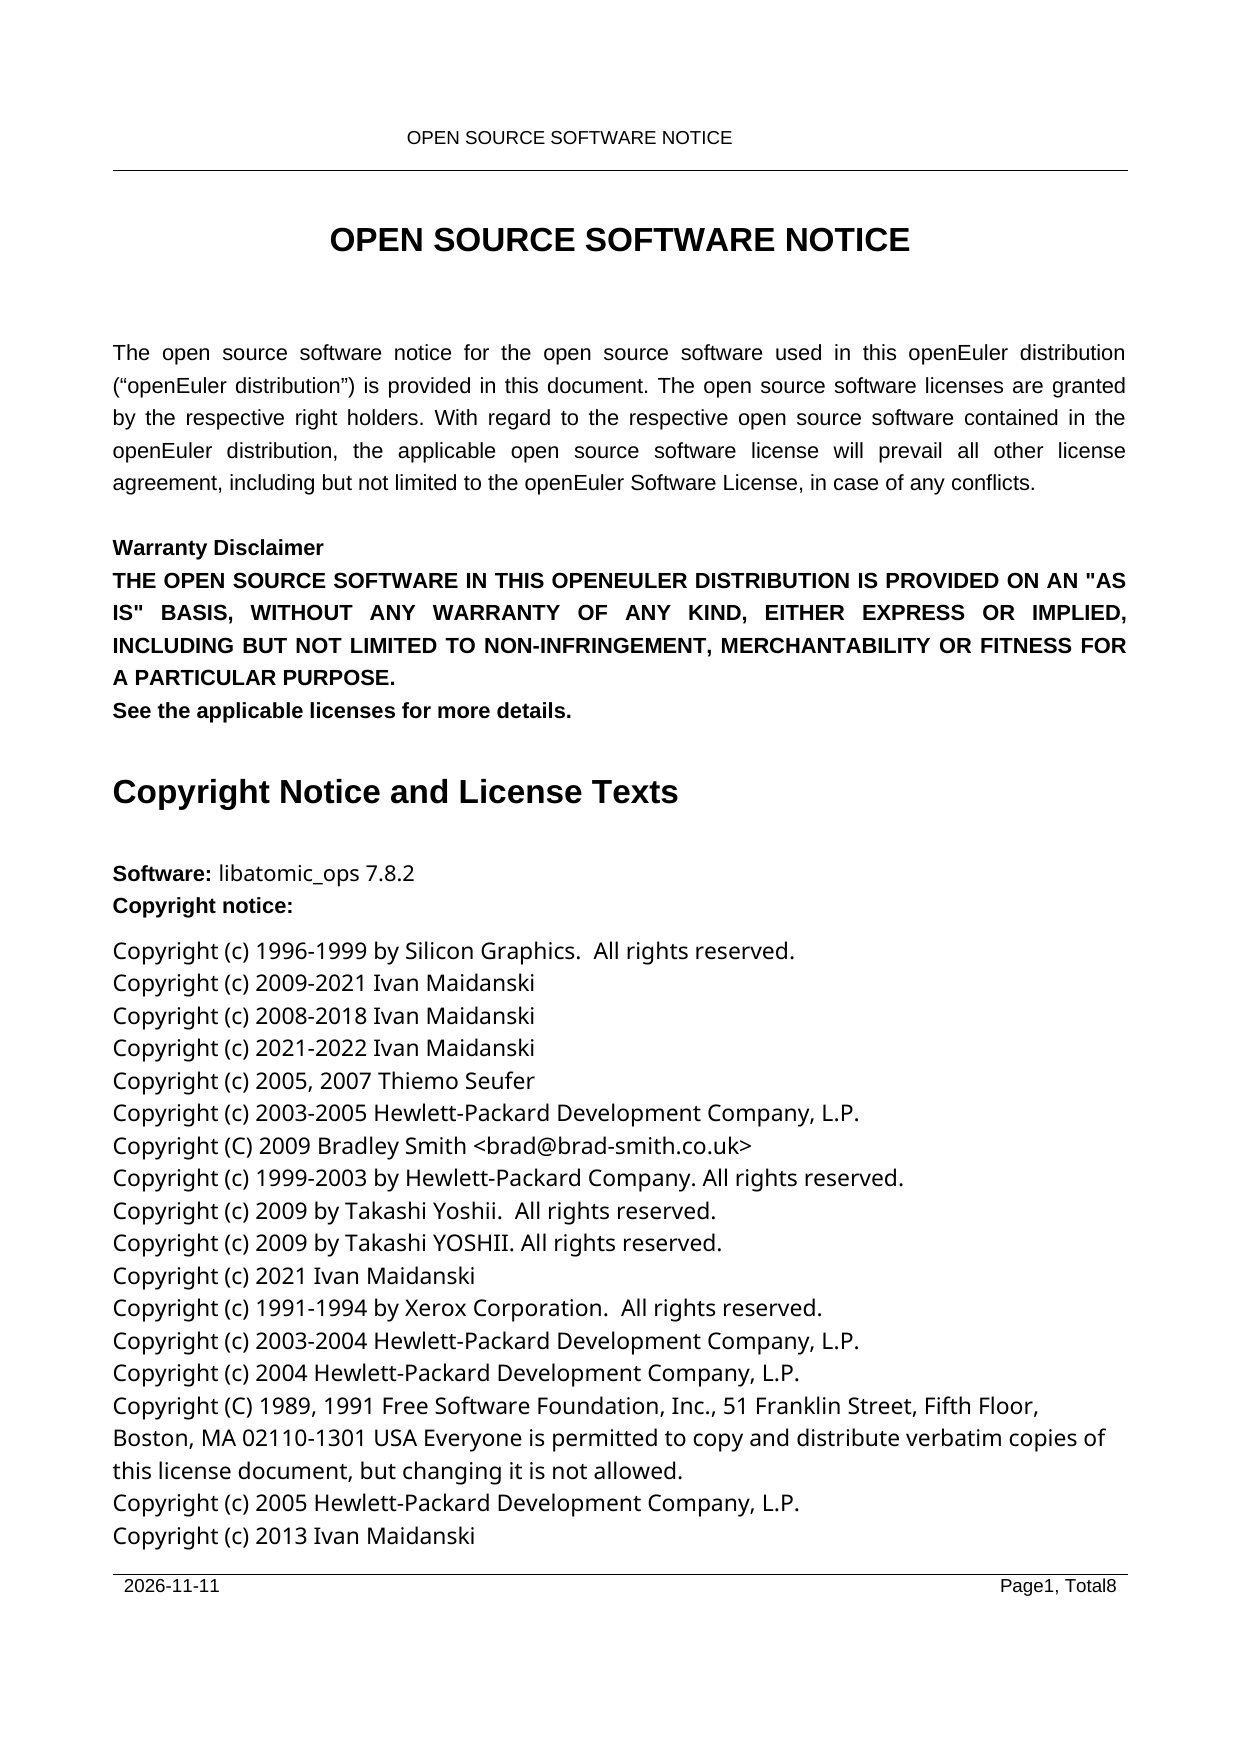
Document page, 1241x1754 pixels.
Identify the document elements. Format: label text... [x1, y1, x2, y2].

text Copyright Notice and License Texts [112, 759, 1128, 824]
text Warranty Disclaimer [112, 531, 1128, 564]
text Copyright notice: [112, 889, 1128, 921]
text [112, 934, 1128, 1551]
text OPEN SOURCE SOFTWARE NOTICE [112, 206, 1128, 271]
text THE OPEN SOURCE SOFTWARE IN THIS OPENEULER DISTRIBUTION IS PROVIDED ON AN "AS IS" BASIS, WITHOUT ANY WARRANTY OF ANY KIND, EITHER EXPRESS OR IMPLIED, INCLUDING BUT NOT LIMITED TO NON-INFRINGEMENT, MERCHANTABILITY OR FITNESS FOR A PARTICULAR PURPOSE. See the applicable licenses for more details. [112, 564, 1128, 726]
title Software: libatomic_ops 7.8.2 [112, 856, 1128, 889]
text The open source software notice for the open source software used in this openEuler distribution (“openEuler distribution”) is provided in this document. The open source software licenses are granted by the respective right holders. With regard to the respective open source software contained in the openEuler distribution, the applicable open source software license will prevail all other license agreement, including but not limited to the openEuler Software License, in case of any conflicts. [112, 336, 1128, 499]
